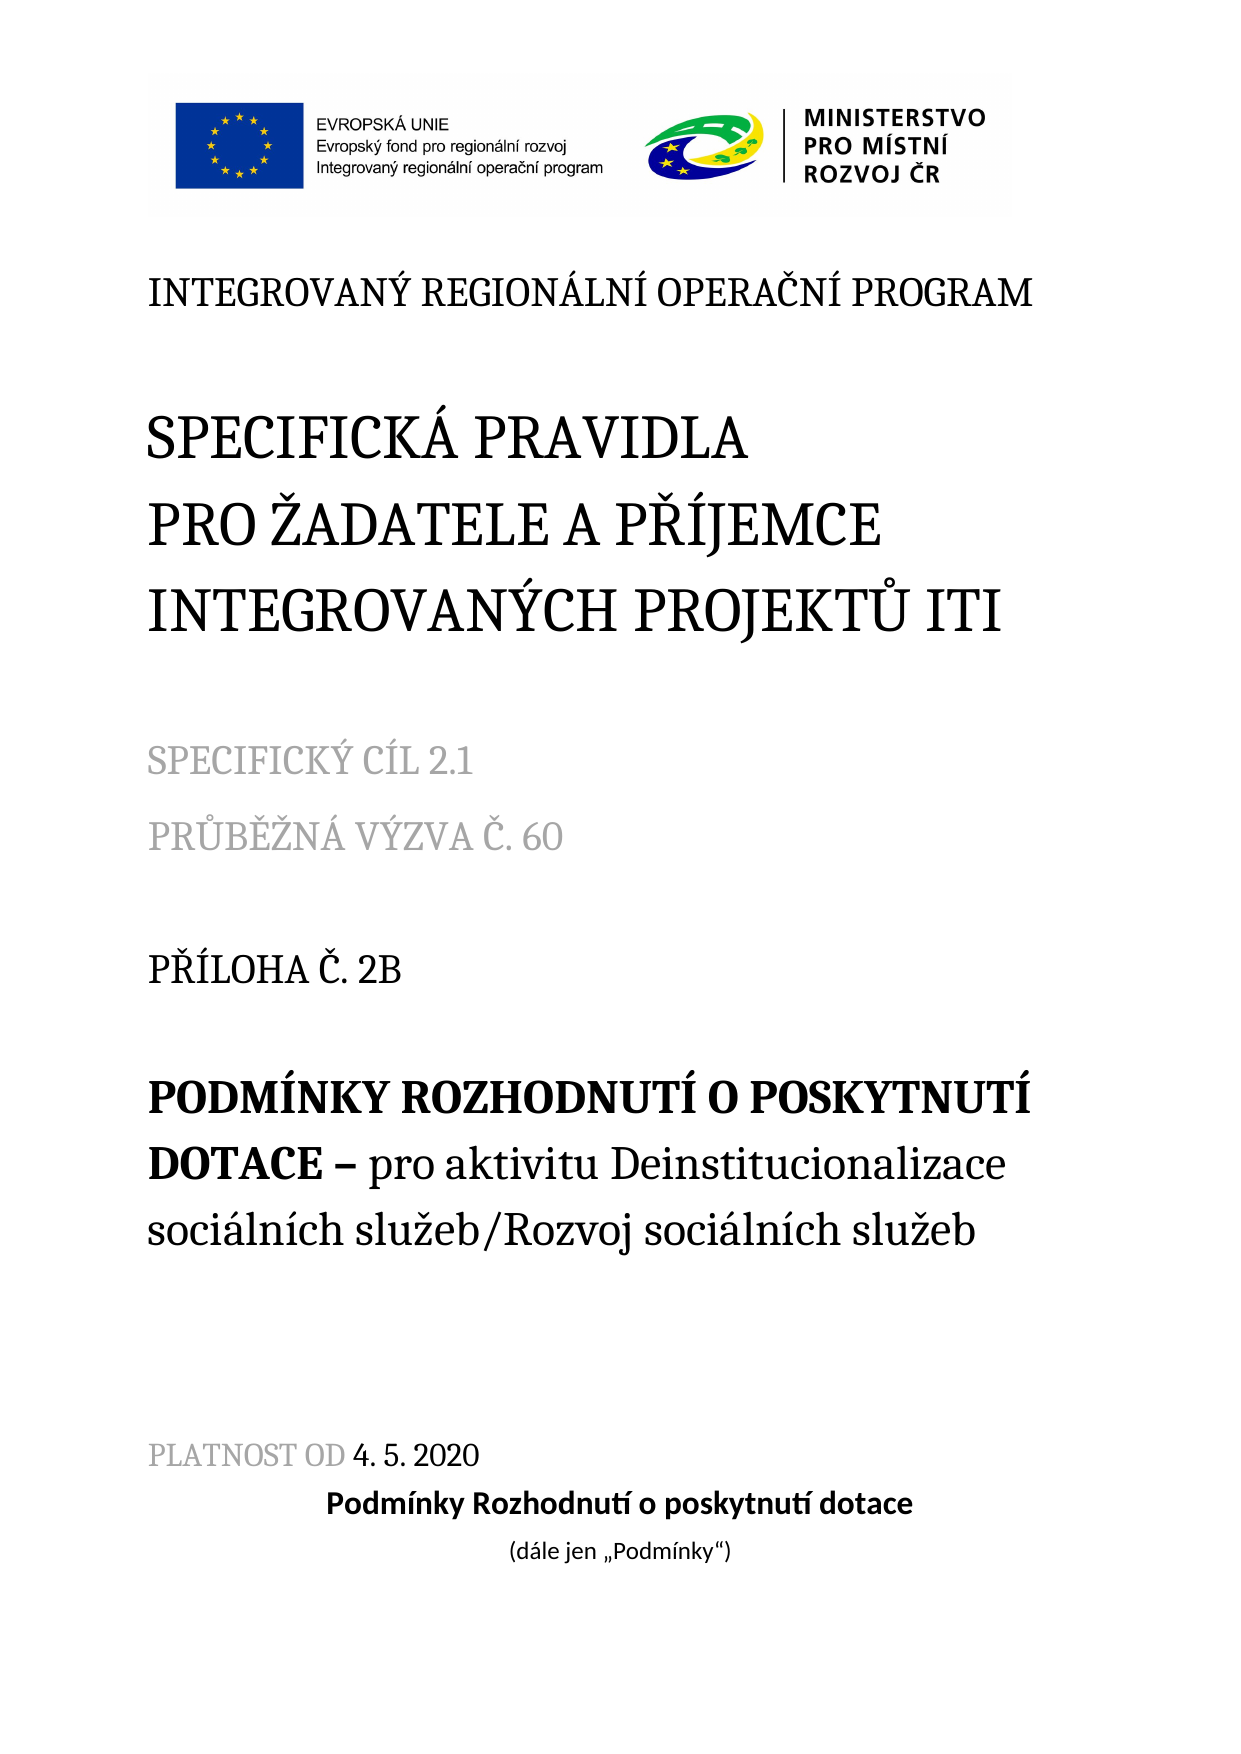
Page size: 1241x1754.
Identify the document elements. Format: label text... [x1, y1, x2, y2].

text PRŮBĚŽNÁ výzva č. 60 [148, 813, 1092, 861]
text PRO ŽADATELE A PŘÍJEMCE integrovaných projektŮ ITI [148, 489, 1092, 647]
picture [147, 73, 1013, 217]
text Podmínky Rozhodnutí o poskytnutí dotace [148, 1482, 1092, 1523]
text INTEGROVANÝ REGIONÁLNÍ OPERAČNÍ PROGRAM [148, 269, 1092, 317]
text PLATNOST OD 4. 5. 2020 [148, 1436, 1092, 1474]
text SPECIFICKÁ PRAVIDLA [148, 402, 1092, 474]
text SPECIFICKÝ CÍL 2.1 [148, 737, 1092, 785]
text PŘÍLOHA Č. 2B [148, 946, 1092, 994]
text Podmínky Rozhodnutí o poskytnutí dotace – pro aktivitu Deinstitucionalizace sociálních služeb/Rozvoj sociálních služeb [148, 1070, 1092, 1257]
text (dále jen „Podmínky“) [148, 1535, 1092, 1566]
